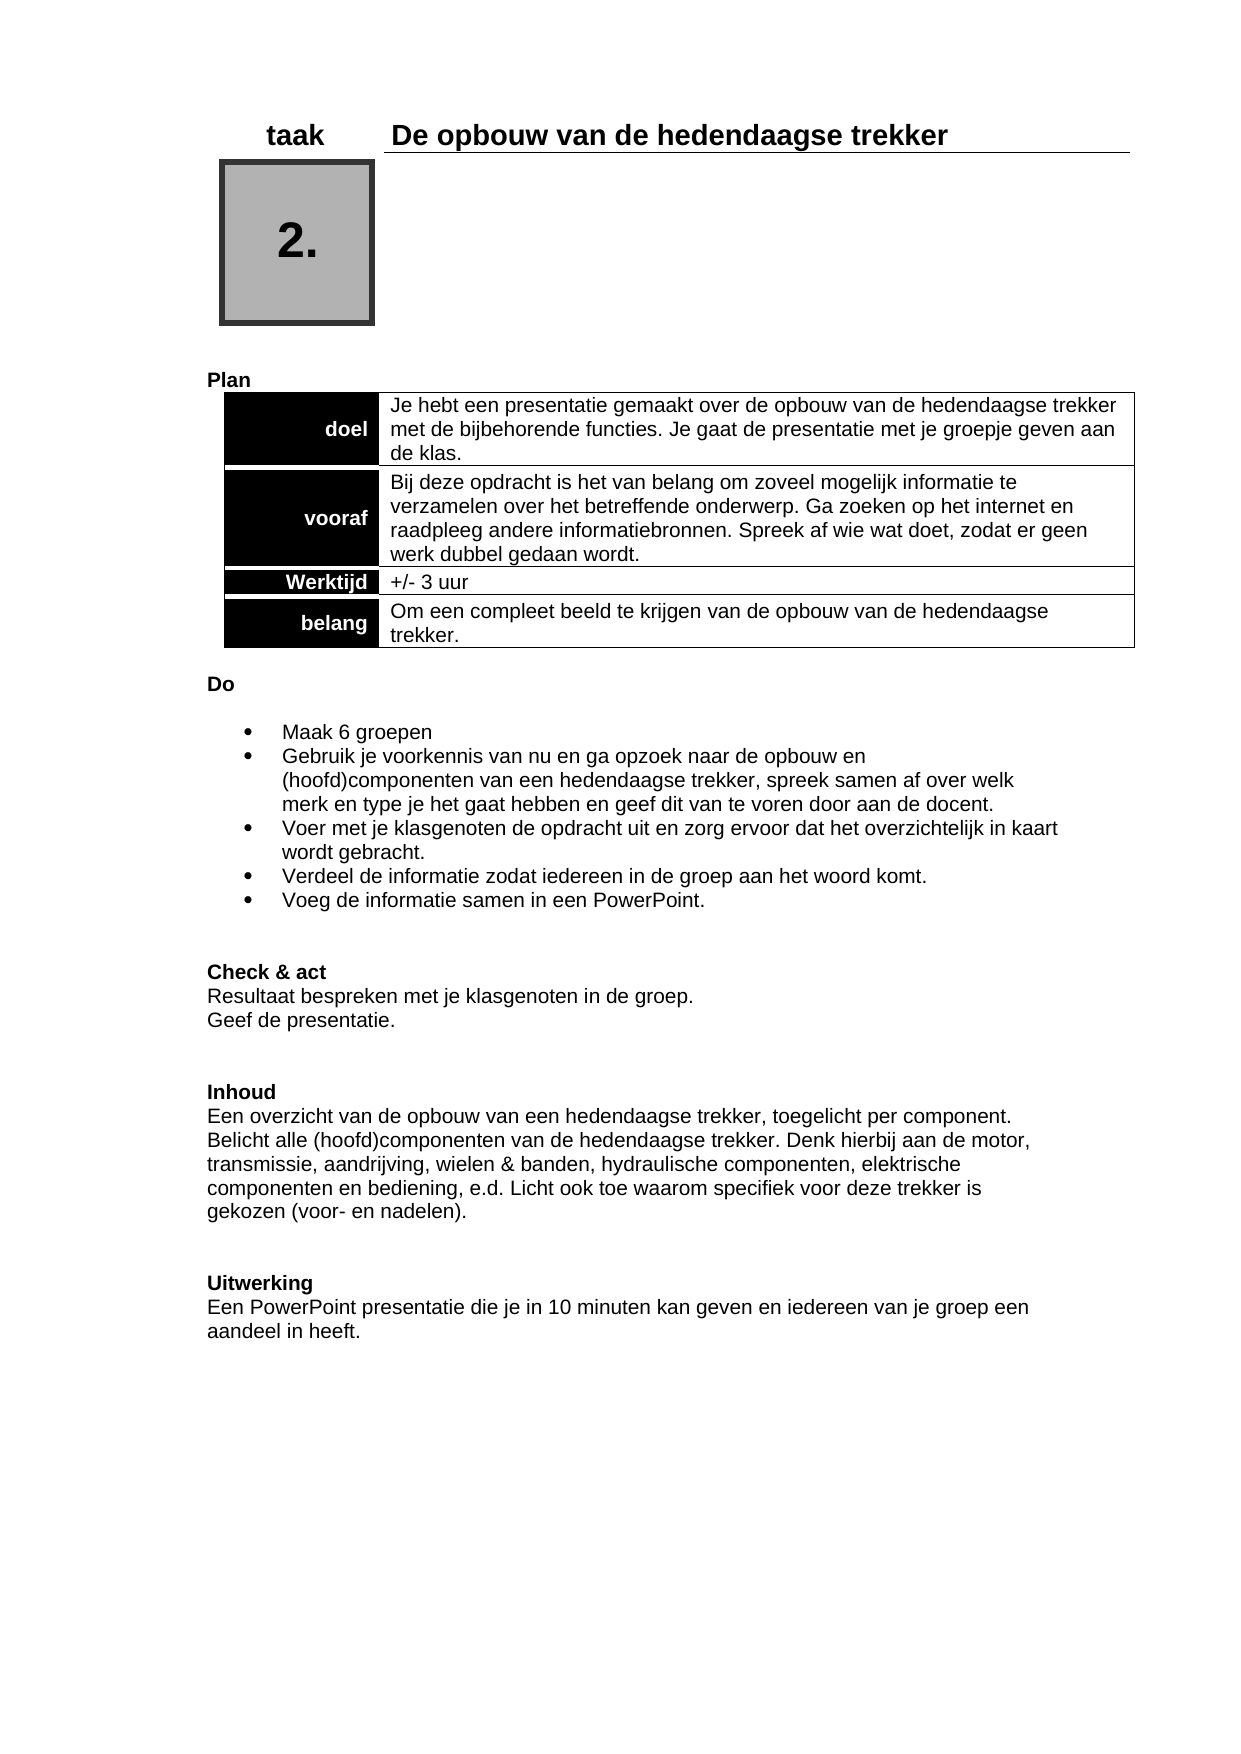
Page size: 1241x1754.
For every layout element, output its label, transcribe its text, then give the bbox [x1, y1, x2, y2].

text Uitwerking [207, 1271, 1063, 1295]
table_cell 2. [207, 152, 1129, 334]
text Een PowerPoint presentatie die je in 10 minuten kan geven en iedereen van je groep een aandeel in heeft. [207, 1295, 1063, 1343]
list Gebruik je voorkennis van nu en ga opzoek naar de opbouw en (hoofd)componenten van een hedendaagse trekker, spreek samen af over welk merk en type je het gaat hebben en geef dit van te voren door aan de docent. [244, 744, 1063, 816]
list Maak 6 groepen [244, 720, 1063, 744]
text Resultaat bespreken met je klasgenoten in de groep. [207, 984, 1063, 1008]
text Inhoud [207, 1079, 1063, 1103]
table_cell Bij deze opdracht is het van belang om zoveel mogelijk informatie te verzamelen over het betreffende onderwerp. Ga zoeken op het internet en raadpleeg andere informatiebronnen. Spreek af wie wat doet, zodat er geen werk dubbel gedaan wordt. [379, 466, 1134, 566]
table_cell Werktijd [225, 570, 379, 594]
list Voeg de informatie samen in een PowerPoint. [244, 888, 1063, 912]
text Plan [207, 368, 1063, 392]
text Check & act [207, 960, 1063, 984]
table_cell belang [225, 599, 379, 647]
table_cell +/- 3 uur [379, 567, 1134, 594]
table_cell Om een compleet beeld te krijgen van de opbouw van de hedendaagse trekker. [379, 595, 1134, 647]
table_header doel [225, 393, 379, 465]
text Geef de presentatie. [207, 1008, 1063, 1032]
table_header taak [207, 118, 384, 152]
table_header Je hebt een presentatie gemaakt over de opbouw van de hedendaagse trekker met de bijbehorende functies. Je gaat de presentatie met je groepje geven aan de klas. [379, 393, 1134, 465]
list Voer met je klasgenoten de opdracht uit en zorg ervoor dat het overzichtelijk in kaart wordt gebracht. [244, 816, 1063, 864]
list Verdeel de informatie zodat iedereen in de groep aan het woord komt. [244, 864, 1063, 888]
text Do [207, 672, 1063, 696]
table_header De opbouw van de hedendaagse trekker [384, 118, 1129, 152]
text Een overzicht van de opbouw van een hedendaagse trekker, toegelicht per component. Belicht alle (hoofd)componenten van de hedendaagse trekker. Denk hierbij aan de motor, transmissie, aandrijving, wielen & banden, hydraulische componenten, elektrische componenten en bediening, e.d. Licht ook toe waarom specifiek voor deze trekker is gekozen (voor- en nadelen). [207, 1103, 1063, 1223]
table_cell vooraf [225, 470, 379, 566]
